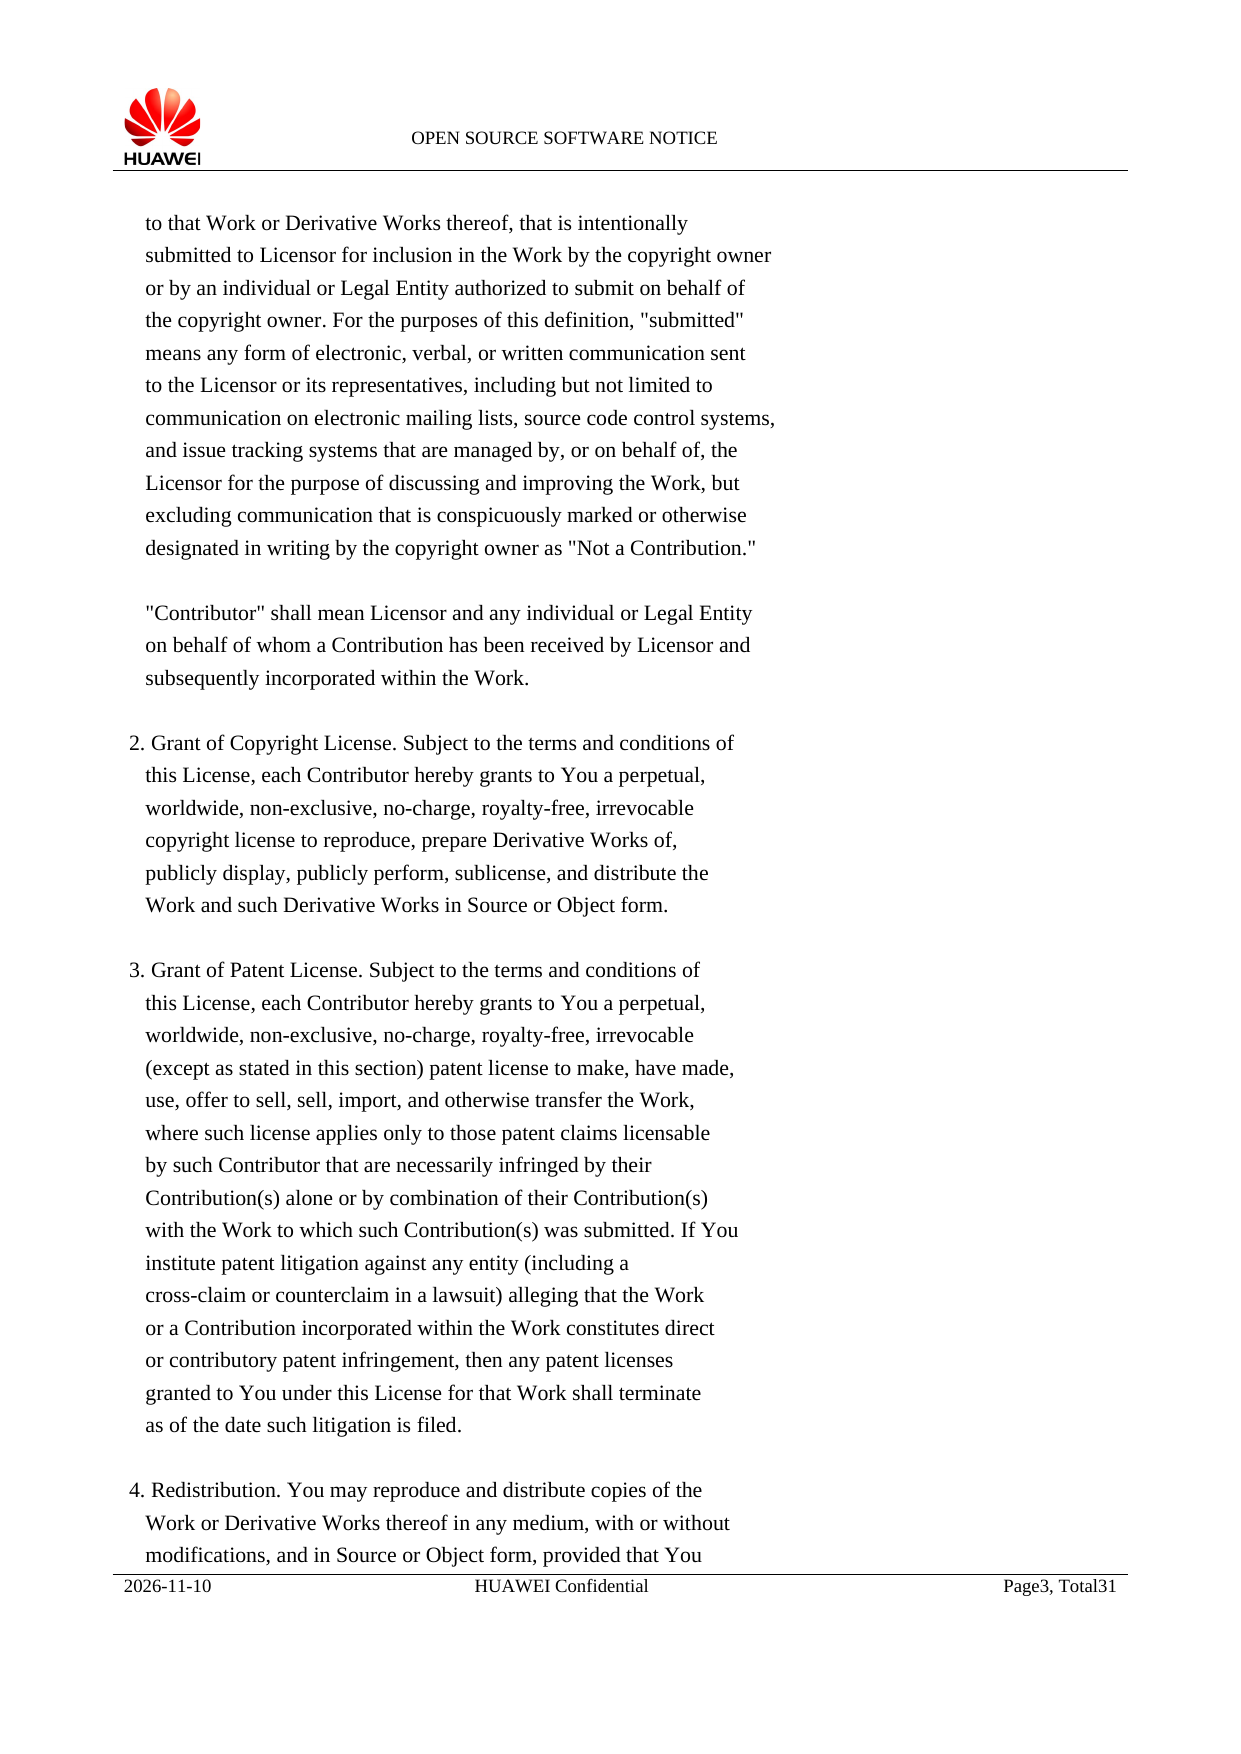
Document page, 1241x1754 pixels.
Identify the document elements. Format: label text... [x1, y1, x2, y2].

picture [124, 88, 201, 165]
